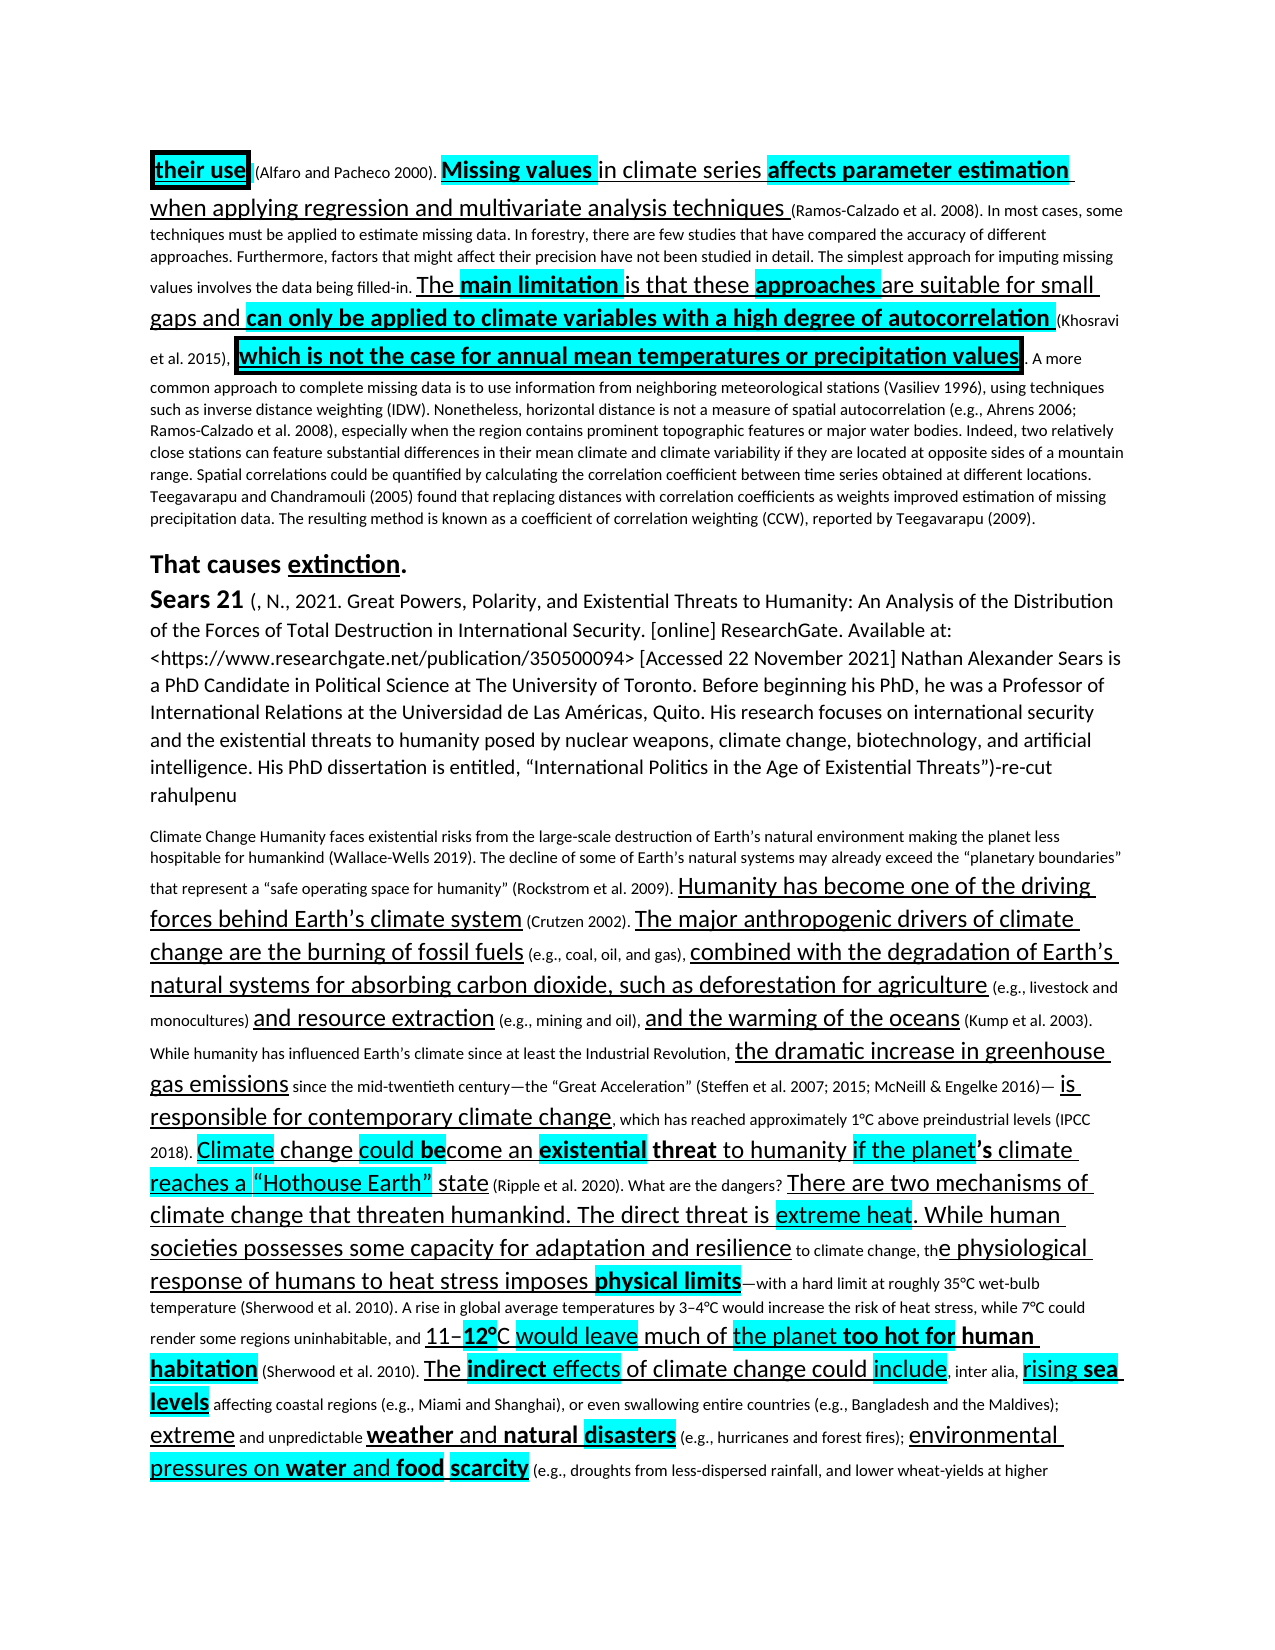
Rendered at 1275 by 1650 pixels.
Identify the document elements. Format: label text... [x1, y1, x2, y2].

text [150, 150, 1125, 528]
subtitle That causes extinction. [150, 547, 1125, 580]
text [150, 826, 1125, 1482]
text Sears 21 (, N., 2021. Great Powers, Polarity, and Existential Threats to Humanity: An Analysis of the Distribution of the Forces of Total Destruction in International Security. [online] ResearchGate. Available at: <https://www.researchgate.net/publication/350500094> [Accessed 22 November 2021] Nathan Alexander Sears is a PhD Candidate in Political Science at The University of Toronto. Before beginning his PhD, he was a Professor of International Relations at the Universidad de Las Américas, Quito. His research focuses on international security and the existential threats to humanity posed by nuclear weapons, climate change, biotechnology, and artificial intelligence. His PhD dissertation is entitled, “International Politics in the Age of Existential Threats”)-re-cut rahulpenu [150, 582, 1125, 807]
